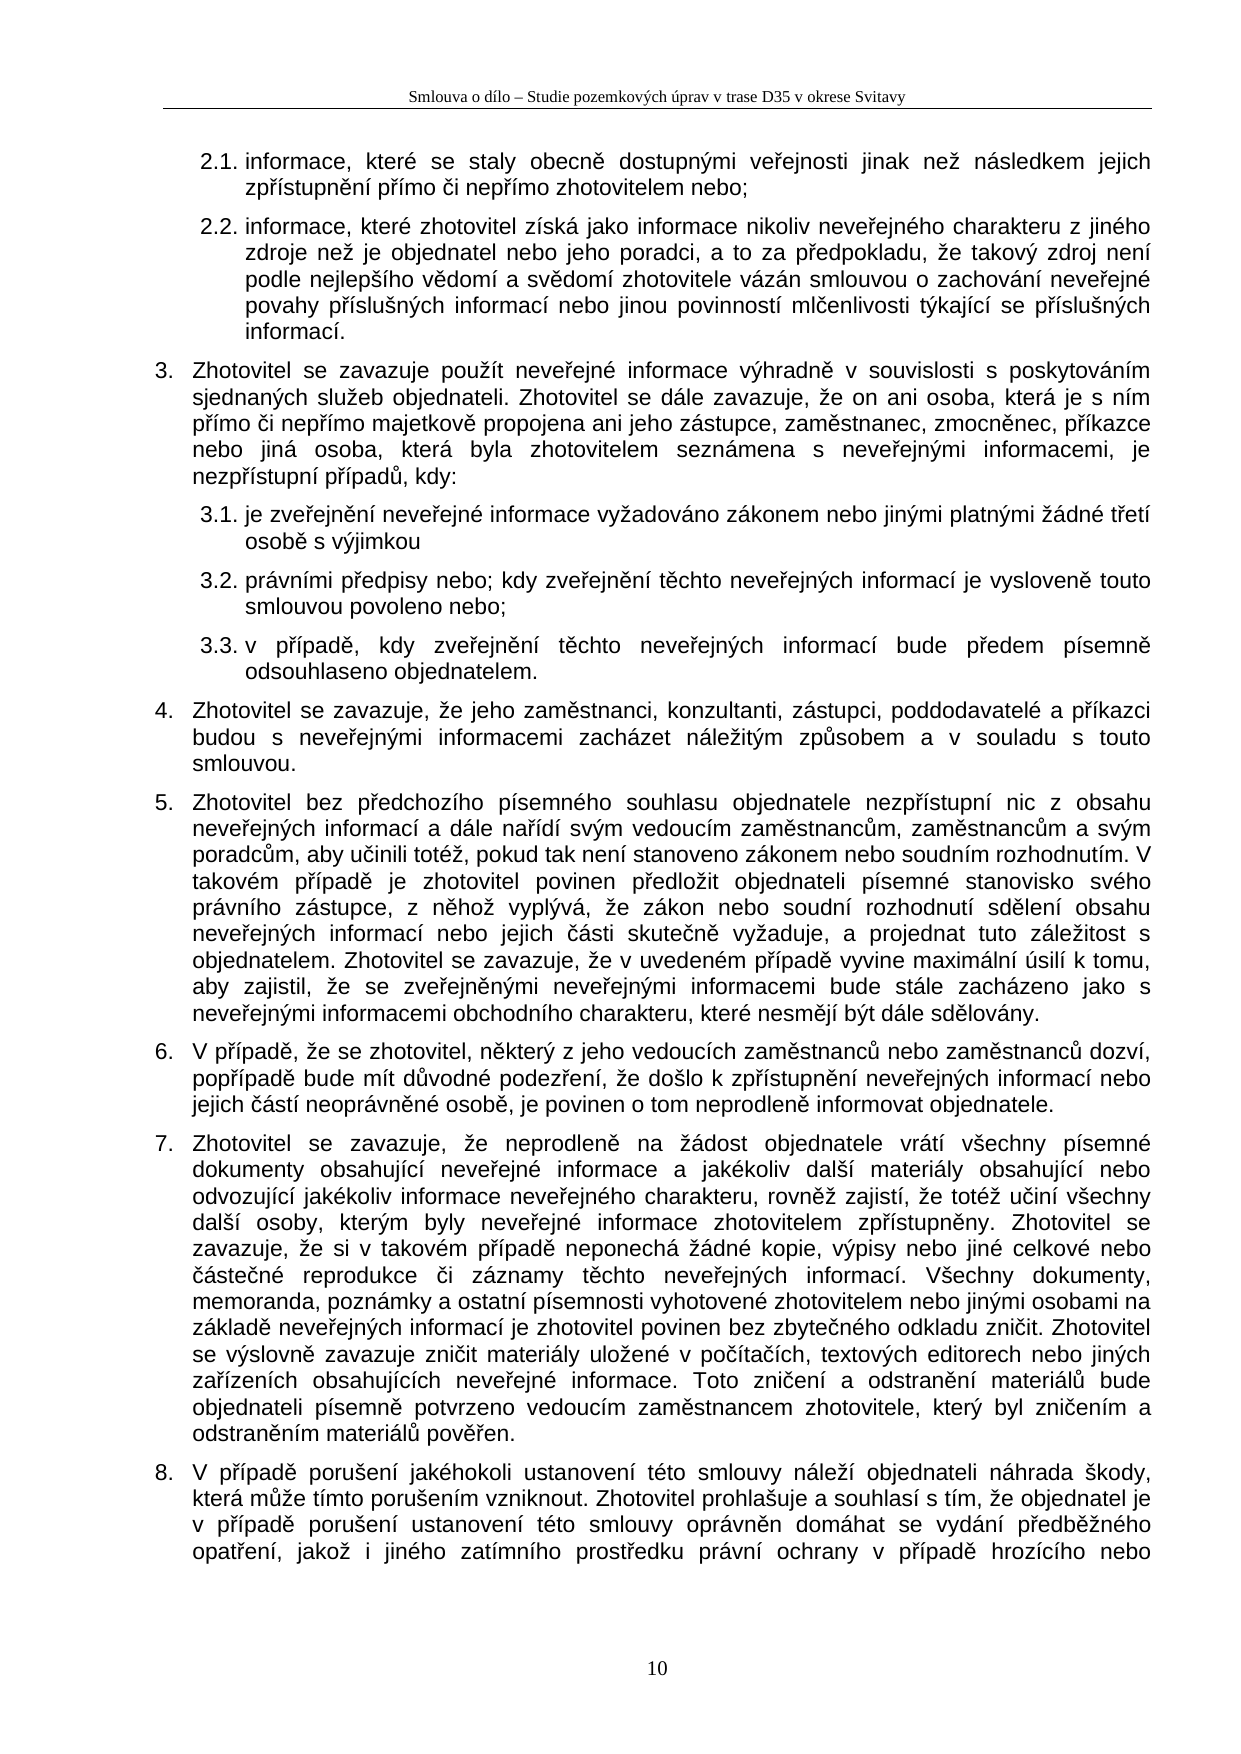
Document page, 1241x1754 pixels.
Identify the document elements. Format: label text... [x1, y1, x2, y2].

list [154, 1459, 1152, 1564]
list Zhotovitel se zavazuje použít neveřejné informace výhradně v souvislosti s poskytováním sjednaných služeb objednateli. Zhotovitel se dále zavazuje, že on ani osoba, která je s ním přímo či nepřímo majetkově propojena ani jeho zástupce, zaměstnanec, zmocněnec, příkazce nebo jiná osoba, která byla zhotovitelem seznámena s neveřejnými informacemi, je nezpřístupní případů, kdy: [154, 357, 1152, 489]
list v případě, kdy zveřejnění těchto neveřejných informací bude předem písemně odsouhlaseno objednatelem. [200, 632, 1152, 684]
list právními předpisy nebo; kdy zveřejnění těchto neveřejných informací je vysloveně touto smlouvou povoleno nebo; [200, 567, 1152, 619]
list Zhotovitel se zavazuje, že neprodleně na žádost objednatele vrátí všechny písemné dokumenty obsahující neveřejné informace a jakékoliv další materiály obsahující nebo odvozující jakékoliv informace neveřejného charakteru, rovněž zajistí, že totéž učiní všechny další osoby, kterým byly neveřejné informace zhotovitelem zpřístupněny. Zhotovitel se zavazuje, že si v takovém případě neponechá žádné kopie, výpisy nebo jiné celkové nebo částečné reprodukce či záznamy těchto neveřejných informací. Všechny dokumenty, memoranda, poznámky a ostatní písemnosti vyhotovené zhotovitelem nebo jinými osobami na základě neveřejných informací je zhotovitel povinen bez zbytečného odkladu zničit. Zhotovitel se výslovně zavazuje zničit materiály uložené v počítačích, textových editorech nebo jiných zařízeních obsahujících neveřejné informace. Toto zničení a odstranění materiálů bude objednateli písemně potvrzeno vedoucím zaměstnancem zhotovitele, který byl zničením a odstraněním materiálů pověřen. [154, 1130, 1152, 1446]
list Zhotovitel se zavazuje, že jeho zaměstnanci, konzultanti, zástupci, poddodavatelé a příkazci budou s neveřejnými informacemi zacházet náležitým způsobem a v souladu s touto smlouvou. [154, 697, 1152, 776]
list V případě, že se zhotovitel, některý z jeho vedoucích zaměstnanců nebo zaměstnanců dozví, popřípadě bude mít důvodné podezření, že došlo k zpřístupnění neveřejných informací nebo jejich částí neoprávněné osobě, je povinen o tom neprodleně informovat objednatele. [154, 1038, 1152, 1117]
list Zhotovitel bez předchozího písemného souhlasu objednatele nezpřístupní nic z obsahu neveřejných informací a dále nařídí svým vedoucím zaměstnancům, zaměstnancům a svým poradcům, aby učinili totéž, pokud tak není stanoveno zákonem nebo soudním rozhodnutím. V takovém případě je zhotovitel povinen předložit objednateli písemné stanovisko svého právního zástupce, z něhož vyplývá, že zákon nebo soudní rozhodnutí sdělení obsahu neveřejných informací nebo jejich části skutečně vyžaduje, a projednat tuto záležitost s objednatelem. Zhotovitel se zavazuje, že v uvedeném případě vyvine maximální úsilí k tomu, aby zajistil, že se zveřejněnými neveřejnými informacemi bude stále zacházeno jako s neveřejnými informacemi obchodního charakteru, které nesmějí být dále sdělovány. [154, 789, 1152, 1026]
list informace, které zhotovitel získá jako informace nikoliv neveřejného charakteru z jiného zdroje než je objednatel nebo jeho poradci, a to za předpokladu, že takový zdroj není podle nejlepšího vědomí a svědomí zhotovitele vázán smlouvou o zachování neveřejné povahy příslušných informací nebo jinou povinností mlčenlivosti týkající se příslušných informací. [200, 213, 1152, 345]
list informace, které se staly obecně dostupnými veřejnosti jinak než následkem jejich zpřístupnění přímo či nepřímo zhotovitelem nebo; [200, 148, 1152, 200]
list je zveřejnění neveřejné informace vyžadováno zákonem nebo jinými platnými žádné třetí osobě s výjimkou [200, 501, 1152, 554]
